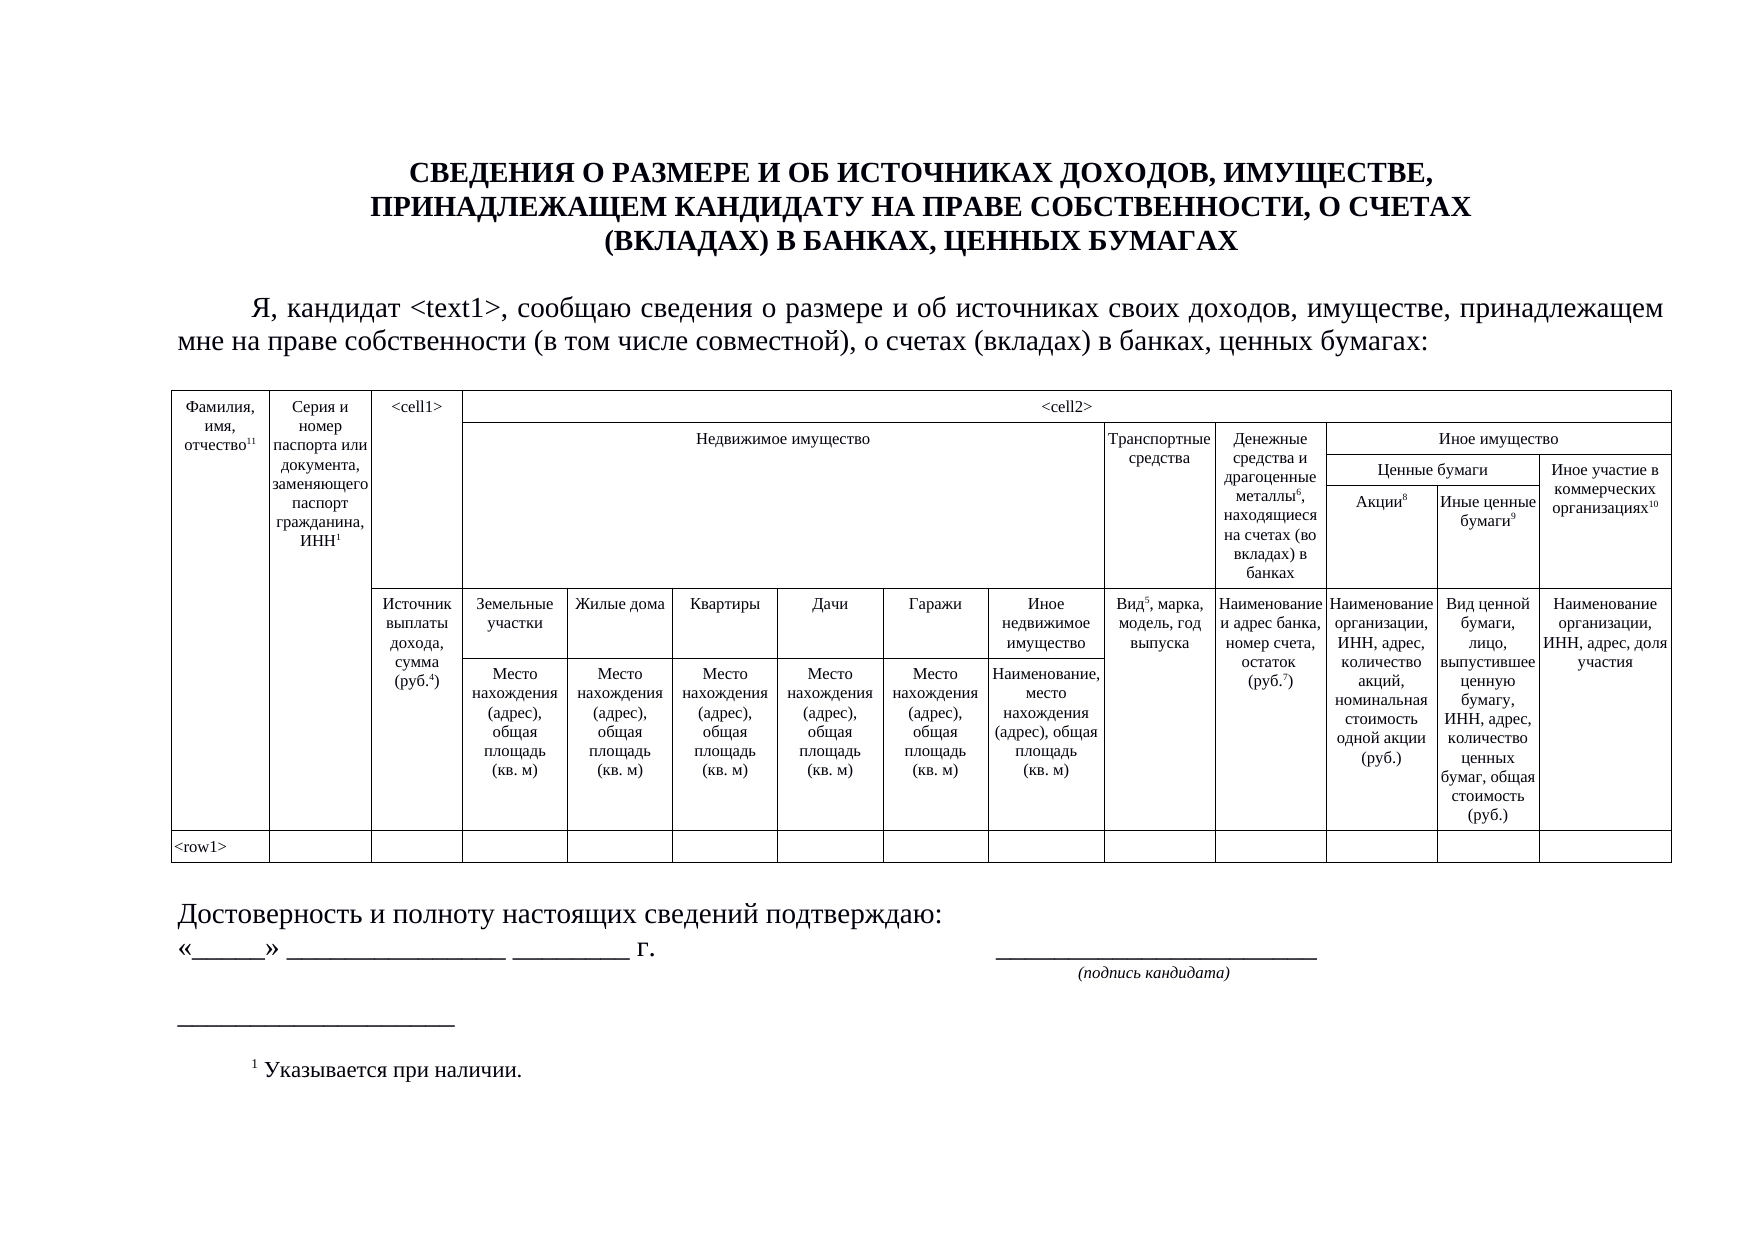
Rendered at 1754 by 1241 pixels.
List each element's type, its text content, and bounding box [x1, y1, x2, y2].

table_cell Место нахождения (адрес), общая площадь (кв. м) [568, 659, 672, 830]
table_cell Недвижимое имущество [463, 423, 1104, 588]
table_cell [463, 831, 567, 862]
table_cell Ценные бумаги [1327, 455, 1539, 485]
table_cell Вид5, марка, модель, год выпуска [1105, 589, 1215, 830]
text «_____» _______________ ________ г. ______________________ [177, 929, 1665, 963]
table_header Серия и номер паспорта или документа, заменяющего паспорт гражданина, ИНН1 [270, 391, 371, 830]
text (подпись кандидата) [1078, 963, 1665, 996]
table_cell [270, 831, 371, 862]
table_cell [1327, 831, 1437, 862]
table_cell Источник выплаты дохода, сумма (руб.4) [372, 589, 462, 830]
table_cell Наименование организации, ИНН, адрес, доля участия [1540, 589, 1671, 830]
table_cell Место нахождения (адрес), общая площадь (кв. м) [463, 659, 567, 830]
table_header Фамилия, имя, отчество11 [172, 391, 269, 830]
table_cell <row1> [172, 831, 269, 862]
table_cell Иное недвижимое имущество [989, 589, 1104, 658]
table_cell Акции8 [1327, 486, 1437, 588]
table_cell [372, 831, 462, 862]
table_cell Гаражи [884, 589, 988, 658]
table_cell Квартиры [673, 589, 777, 658]
table_cell [1216, 831, 1326, 862]
table_cell [568, 831, 672, 862]
table_header <cell2> [463, 391, 1671, 422]
table_cell Место нахождения (адрес), общая площадь (кв. м) [673, 659, 777, 830]
table_cell Место нахождения (адрес), общая площадь (кв. м) [778, 659, 883, 830]
table_cell [778, 831, 883, 862]
text Я, кандидат <text1>, сообщаю сведения о размере и об источниках своих доходов, имуществе, принадлежащем мне на праве собственности (в том числе совместной), о счетах (вкладах) в банках, ценных бумагах: [177, 290, 1665, 357]
table_cell Место нахождения (адрес), общая площадь (кв. м) [884, 659, 988, 830]
table_cell Дачи [778, 589, 883, 658]
table_cell [989, 831, 1104, 862]
text ___________________ [177, 996, 1665, 1030]
table_cell Иные ценные бумаги9 [1438, 486, 1539, 588]
table_cell Наименование и адрес банка, номер счета, остаток (руб.7) [1216, 589, 1326, 830]
table_cell Иное участие в коммерческих организациях10 [1540, 455, 1671, 588]
table_cell Вид ценной бумаги, лицо, выпустившее ценную бумагу, ИНН, адрес, количество ценных бумаг, общая стоимость (руб.) [1438, 589, 1539, 830]
table_header <cell1> [372, 391, 462, 588]
table_cell Наименование, место нахождения (адрес), общая площадь (кв. м) [989, 659, 1104, 830]
table_cell Денежные средства и драгоценные металлы6, находящиеся на счетах (во вкладах) в банках [1216, 423, 1326, 588]
text Достоверность и полноту настоящих сведений подтверждаю: [177, 896, 1665, 929]
table_cell Наименование организации, ИНН, адрес, количество акций, номинальная стоимость одной акции (руб.) [1327, 589, 1437, 830]
table_cell [1438, 831, 1539, 862]
table_cell Транспортные средства [1105, 423, 1215, 588]
table_cell [1540, 831, 1671, 862]
table_cell [673, 831, 777, 862]
table_cell Земельные участки [463, 589, 567, 658]
table_cell Иное имущество [1327, 423, 1671, 453]
table_cell [884, 831, 988, 862]
text 1 Указывается при наличии. [177, 1056, 1665, 1082]
table_cell Жилые дома [568, 589, 672, 658]
table_cell [1105, 831, 1215, 862]
subtitle СВЕДЕНИЯ О РАЗМЕРЕ И ОБ ИСТОЧНИКАХ ДОХОДОВ, ИМУЩЕСТВЕ, ПРИНАДЛЕЖАЩЕМ КАНДИДАТУ НА ПРАВЕ СОБСТВЕННОСТИ, О СЧЕТАХ (ВКЛАДАХ) В БАНКАХ, ЦЕННЫХ БУМАГАХ [177, 156, 1665, 256]
